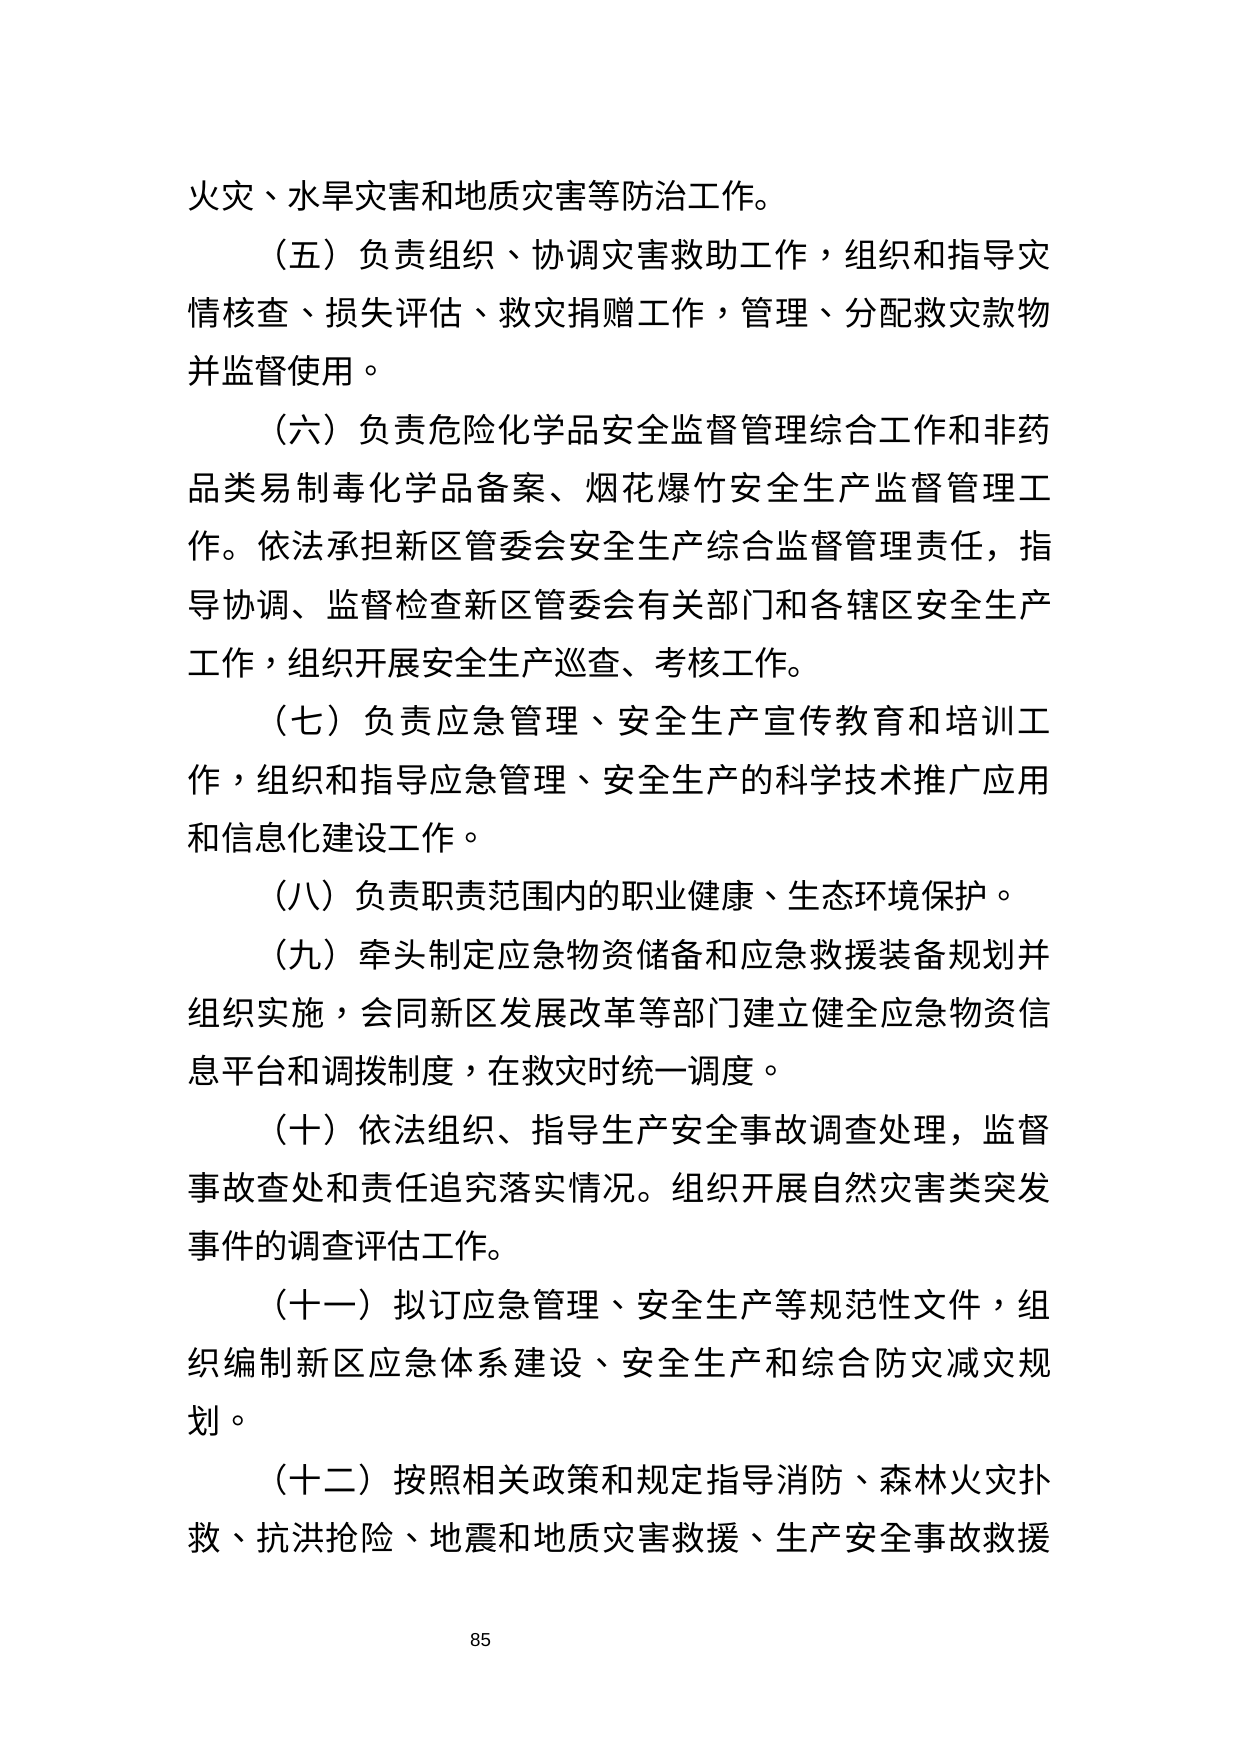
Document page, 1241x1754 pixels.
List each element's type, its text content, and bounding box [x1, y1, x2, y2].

text （五）负责组织、协调灾害救助工作，组织和指导灾情核查、损失评估、救灾捐赠工作，管理、分配救灾款物并监督使用。 [187, 220, 1053, 395]
text （十）依法组织、指导生产安全事故调查处理，监督事故查处和责任追究落实情况。组织开展自然灾害类突发事件的调查评估工作。 [187, 1095, 1053, 1270]
text （八）负责职责范围内的职业健康、生态环境保护。 [187, 862, 1053, 920]
text （七）负责应急管理、安全生产宣传教育和培训工作，组织和指导应急管理、安全生产的科学技术推广应用和信息化建设工作。 [187, 687, 1053, 862]
text （六）负责危险化学品安全监督管理综合工作和非药品类易制毒化学品备案、烟花爆竹安全生产监督管理工作。依法承担新区管委会安全生产综合监督管理责任，指导协调、监督检查新区管委会有关部门和各辖区安全生产工作，组织开展安全生产巡查、考核工作。 [187, 395, 1053, 687]
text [187, 1445, 1053, 1562]
text （十一）拟订应急管理、安全生产等规范性文件，组织编制新区应急体系建设、安全生产和综合防灾减灾规划。 [187, 1270, 1053, 1445]
text （九）牵头制定应急物资储备和应急救援装备规划并组织实施，会同新区发展改革等部门建立健全应急物资信息平台和调拨制度，在救灾时统一调度。 [187, 920, 1053, 1095]
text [187, 162, 1053, 220]
